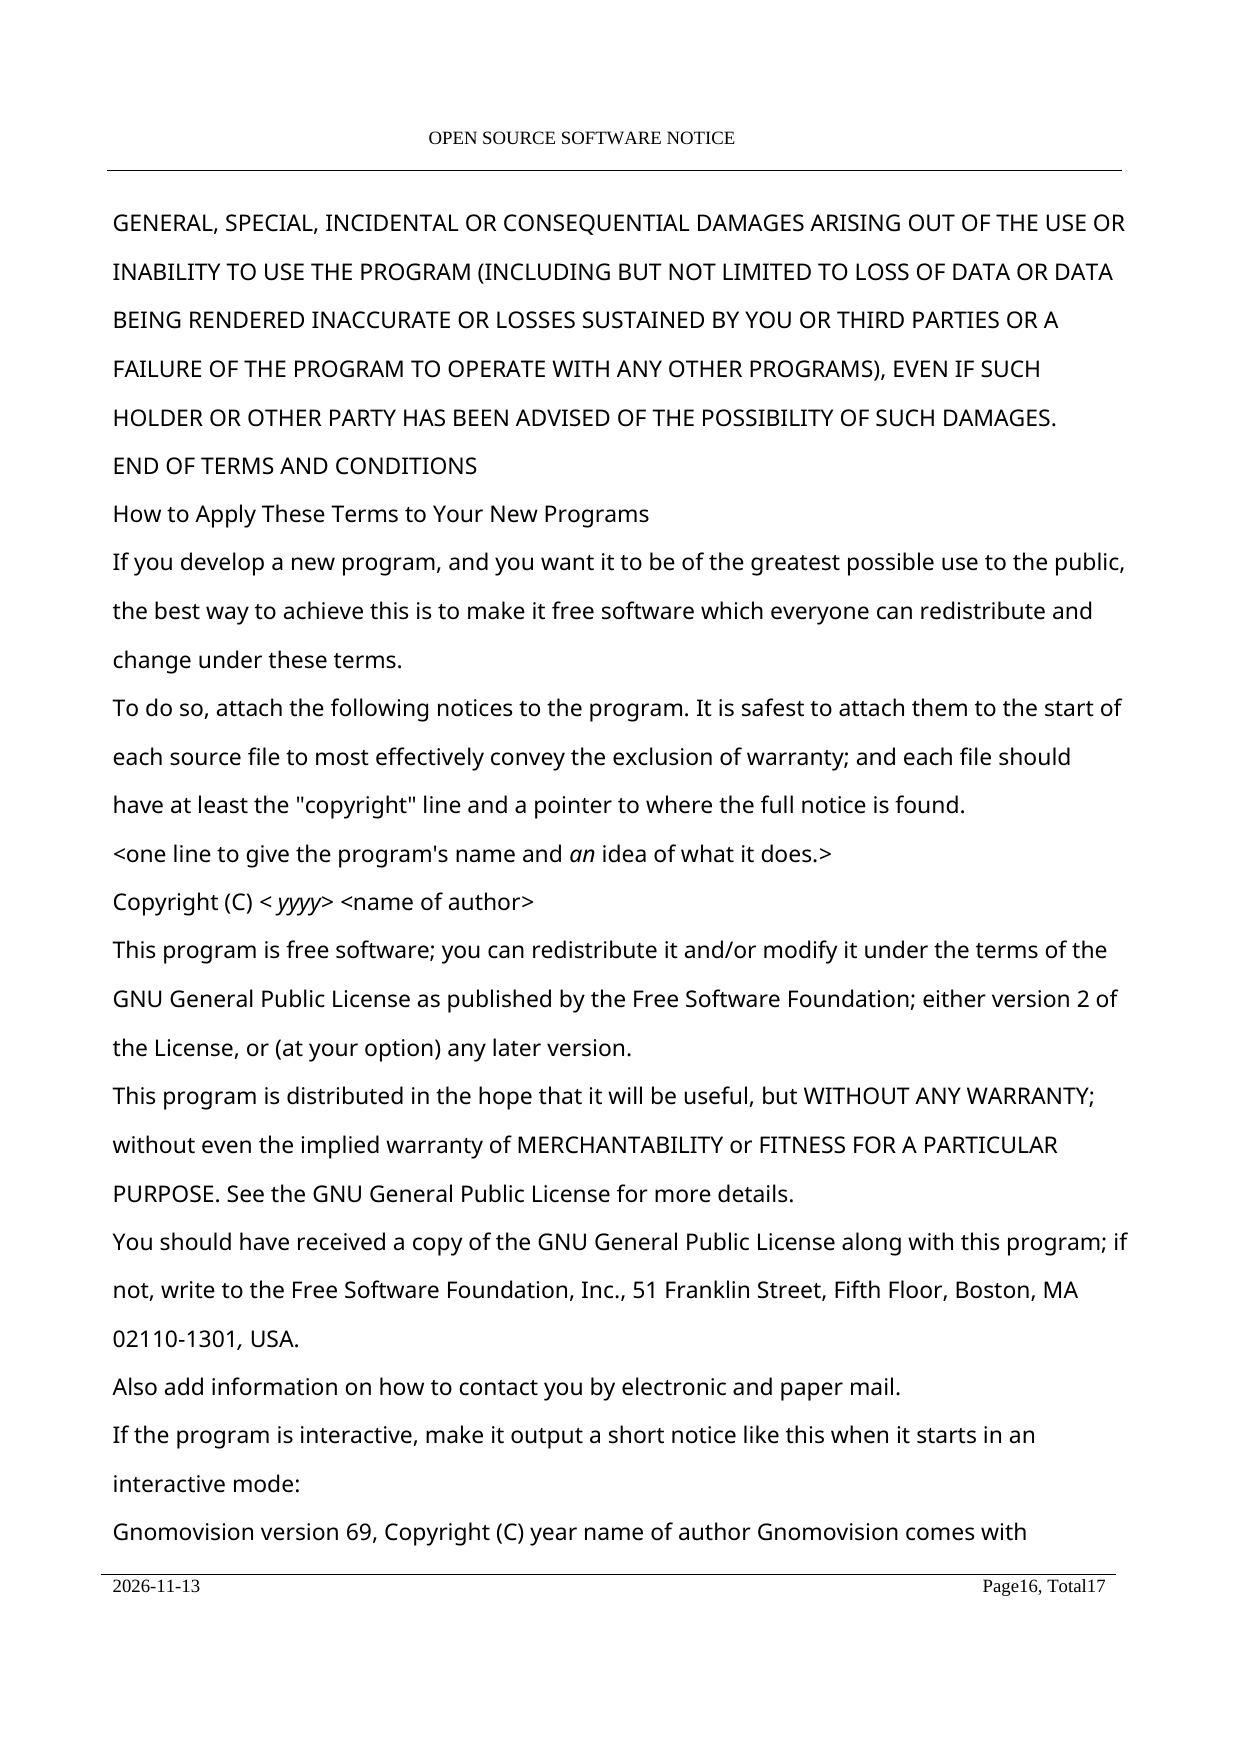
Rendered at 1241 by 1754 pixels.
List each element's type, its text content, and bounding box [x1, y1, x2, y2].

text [112, 206, 1128, 434]
text If you develop a new program, and you want it to be of the greatest possible use to the public, the best way to achieve this is to make it free software which everyone can redistribute and change under these terms. [112, 546, 1128, 676]
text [112, 1516, 1128, 1548]
text You should have received a copy of the GNU General Public License along with this program; if not, write to the Free Software Foundation, Inc., 51 Franklin Street, Fifth Floor, Boston, MA 02110-1301, USA. [112, 1225, 1128, 1355]
text This program is free software; you can redistribute it and/or modify it under the terms of the GNU General Public License as published by the Free Software Foundation; either version 2 of the License, or (at your option) any later version. [112, 934, 1128, 1064]
text Also add information on how to contact you by electronic and paper mail. [112, 1371, 1128, 1403]
text <one line to give the program's name and an idea of what it does.> Copyright (C) < yyyy> <name of author> [112, 837, 1128, 918]
text How to Apply These Terms to Your New Programs [112, 498, 1128, 530]
text END OF TERMS AND CONDITIONS [112, 449, 1128, 482]
text To do so, attach the following notices to the program. It is safest to attach them to the start of each source file to most effectively convey the exclusion of warranty; and each file should have at least the "copyright" line and a pointer to where the full notice is found. [112, 691, 1128, 821]
text This program is distributed in the hope that it will be useful, but WITHOUT ANY WARRANTY; without even the implied warranty of MERCHANTABILITY or FITNESS FOR A PARTICULAR PURPOSE. See the GNU General Public License for more details. [112, 1079, 1128, 1209]
text If the program is interactive, make it output a short notice like this when it starts in an interactive mode: [112, 1419, 1128, 1500]
